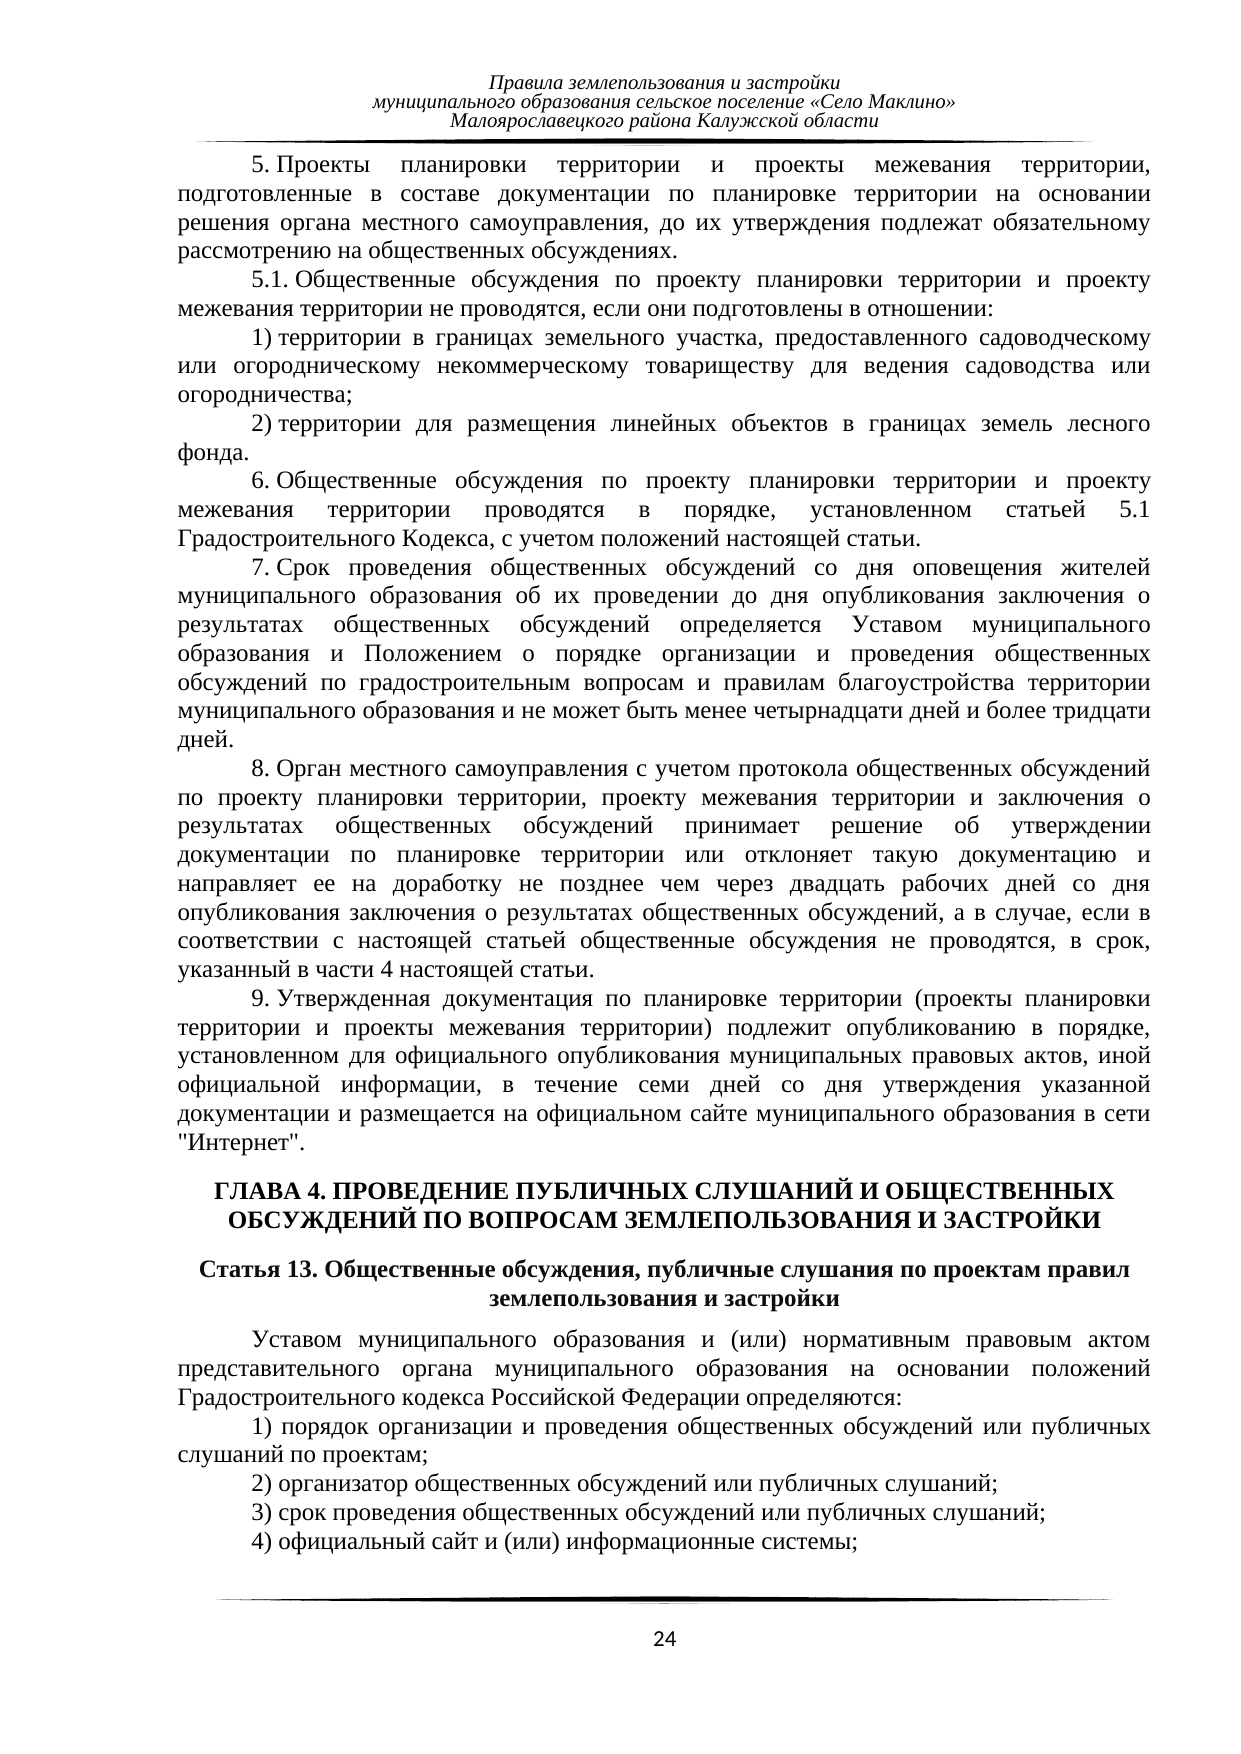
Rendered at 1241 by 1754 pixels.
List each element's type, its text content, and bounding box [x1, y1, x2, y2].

picture [195, 137, 1093, 146]
text 6. Общественные обсуждения по проекту планировки территории и проекту межевания территории проводятся в порядке, установленном статьей 5.1 Градостроительного Кодекса, с учетом положений настоящей статьи. [177, 465, 1152, 552]
text 4) официальный сайт и (или) информационные системы; [177, 1526, 1152, 1554]
text Уставом муниципального образования и (или) нормативным правовым актом представительного органа муниципального образования на основании положений Градостроительного кодекса Российской Федерации определяются: [177, 1324, 1152, 1411]
text 7. Срок проведения общественных обсуждений со дня оповещения жителей муниципального образования об их проведении до дня опубликования заключения о результатах общественных обсуждений определяется Уставом муниципального образования и Положением о порядке организации и проведения общественных обсуждений по градостроительным вопросам и правилам благоустройства территории муниципального образования и не может быть менее четырнадцати дней и более тридцати дней. [177, 552, 1152, 753]
text 5. Проекты планировки территории и проекты межевания территории, подготовленные в составе документации по планировке территории на основании решения органа местного самоуправления, до их утверждения подлежат обязательному рассмотрению на общественных обсуждениях. [177, 149, 1152, 264]
text 1) территории в границах земельного участка, предоставленного садоводческому или огородническому некоммерческому товариществу для ведения садоводства или огородничества; [177, 322, 1152, 408]
text 5.1. Общественные обсуждения по проекту планировки территории и проекту межевания территории не проводятся, если они подготовлены в отношении: [177, 264, 1152, 322]
text 2) организатор общественных обсуждений или публичных слушаний; [177, 1468, 1152, 1497]
text 3) срок проведения общественных обсуждений или публичных слушаний; [177, 1497, 1152, 1526]
text 8. Орган местного самоуправления с учетом протокола общественных обсуждений по проекту планировки территории, проекту межевания территории и заключения о результатах общественных обсуждений принимает решение об утверждении документации по планировке территории или отклоняет такую документацию и направляет ее на доработку не позднее чем через двадцать рабочих дней со дня опубликования заключения о результатах общественных обсуждений, а в случае, если в соответствии с настоящей статьей общественные обсуждения не проводятся, в срок, указанный в части 4 настоящей статьи. [177, 753, 1152, 983]
text 9. Утвержденная документация по планировке территории (проекты планировки территории и проекты межевания территории) подлежит опубликованию в порядке, установленном для официального опубликования муниципальных правовых актов, иной официальной информации, в течение семи дней со дня утверждения указанной документации и размещается на официальном сайте муниципального образования в сети "Интернет". [177, 983, 1152, 1155]
text 1) порядок организации и проведения общественных обсуждений или публичных слушаний по проектам; [177, 1411, 1152, 1468]
subtitle Статья 13. Общественные обсуждения, публичные слушания по проектам правил землепользования и застройки [177, 1254, 1152, 1312]
subtitle Глава 4. Проведение публичных слушаний и общественных обсуждений по вопросам землепользования и застройки [177, 1176, 1152, 1234]
picture [215, 1596, 1113, 1604]
text 2) территории для размещения линейных объектов в границах земель лесного фонда. [177, 408, 1152, 465]
